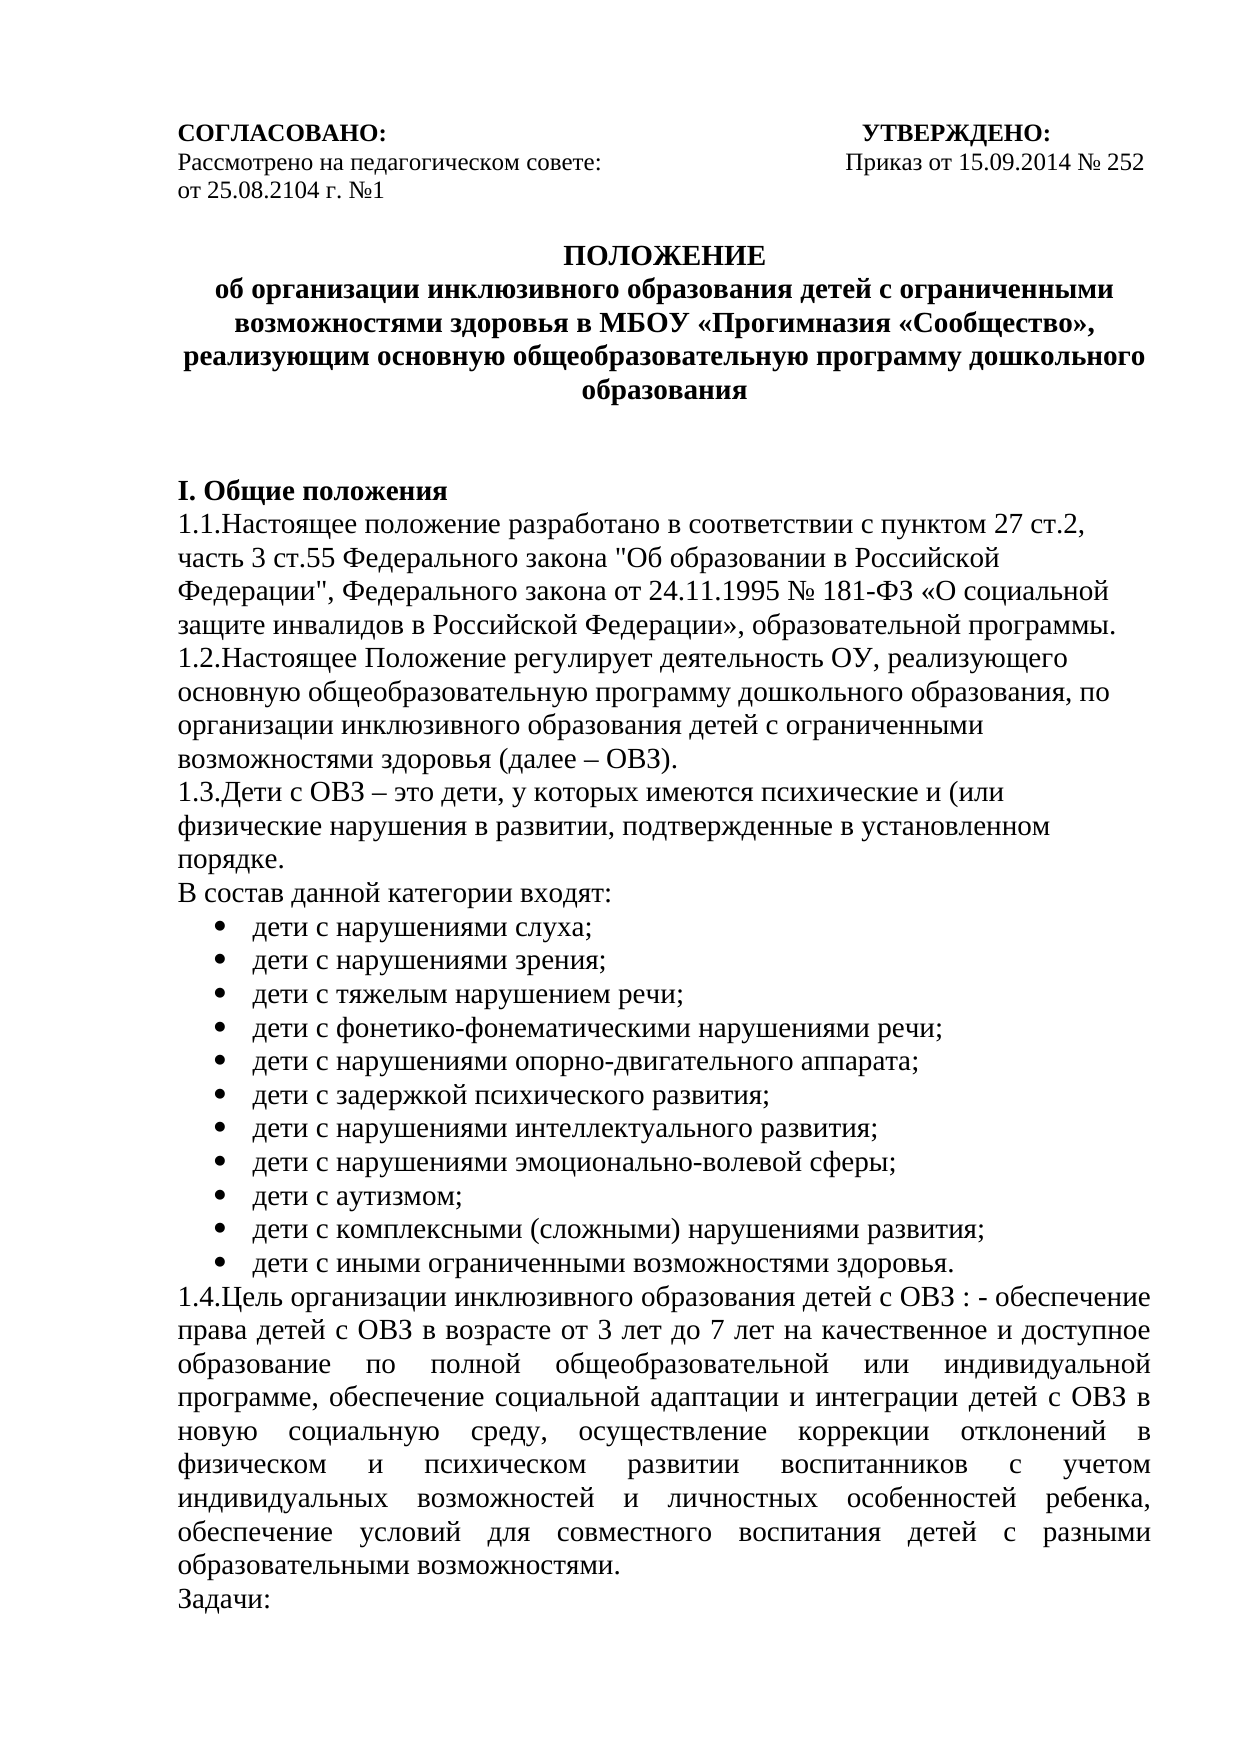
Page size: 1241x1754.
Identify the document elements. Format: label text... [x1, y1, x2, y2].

text 1.2.Настоящее Положение регулирует деятельность ОУ, реализующего [177, 640, 1152, 674]
list дети с нарушениями зрения; [215, 942, 1152, 976]
text часть 3 ст.55 Федерального закона "Об образовании в Российской [177, 540, 1152, 573]
text ПОЛОЖЕНИЕ [177, 238, 1152, 271]
text I. Общие положения [177, 473, 1152, 506]
text 1.1.Настоящее положение разработано в соответствии с пунктом 27 ст.2, [177, 506, 1152, 540]
list дети с фонетико-фонематическими нарушениями речи; [215, 1010, 1152, 1043]
text об организации инклюзивного образования детей с ограниченными [177, 271, 1152, 305]
text возможностями здоровья в МБОУ «Прогимназия «Сообщество», [177, 305, 1152, 338]
list дети с задержкой психического развития; [215, 1077, 1152, 1111]
text от 25.08.2104 г. №1 [177, 176, 1152, 204]
list дети с тяжелым нарушением речи; [215, 976, 1152, 1010]
text образования [177, 372, 1152, 406]
text организации инклюзивного образования детей с ограниченными [177, 707, 1152, 741]
list дети с комплексными (сложными) нарушениями развития; [215, 1212, 1152, 1245]
text В состав данной категории входят: [177, 875, 1152, 909]
list дети с нарушениями опорно-двигательного аппарата; [215, 1043, 1152, 1077]
text порядке. [177, 842, 1152, 875]
text физические нарушения в развитии, подтвержденные в установленном [177, 808, 1152, 842]
list дети с иными ограниченными возможностями здоровья. [215, 1245, 1152, 1279]
text 1.3.Дети с ОВЗ – это дети, у которых имеются психические и (или [177, 774, 1152, 808]
text 1.4.Цель организации инклюзивного образования детей с ОВЗ : - обеспечение права детей с ОВЗ в возрасте от 3 лет до 7 лет на качественное и доступное образование по полной общеобразовательной или индивидуальной программе, обеспечение социальной адаптации и интеграции детей с ОВЗ в новую социальную среду, осуществление коррекции отклонений в физическом и психическом развитии воспитанников с учетом индивидуальных возможностей и личностных особенностей ребенка, обеспечение условий для совместного воспитания детей с разными образовательными возможностями. [177, 1279, 1152, 1581]
text Рассмотрено на педагогическом совете: Приказ от 15.09.2014 № 252 [177, 147, 1152, 176]
text основную общеобразовательную программу дошкольного образования, по [177, 674, 1152, 707]
text СОГЛАСОВАНО: УТВЕРЖДЕНО: [177, 118, 1152, 147]
text Федерации", Федерального закона от 24.11.1995 № 181-ФЗ «О социальной [177, 573, 1152, 607]
text Задачи: [177, 1581, 1152, 1614]
list дети с нарушениями интеллектуального развития; [215, 1111, 1152, 1144]
list дети с нарушениями слуха; [215, 909, 1152, 942]
text реализующим основную общеобразовательную программу дошкольного [177, 338, 1152, 372]
list дети с аутизмом; [215, 1178, 1152, 1212]
text защите инвалидов в Российской Федерации», образовательной программы. [177, 607, 1152, 640]
list дети с нарушениями эмоционально-волевой сферы; [215, 1144, 1152, 1178]
text возможностями здоровья (далее – ОВЗ). [177, 741, 1152, 774]
